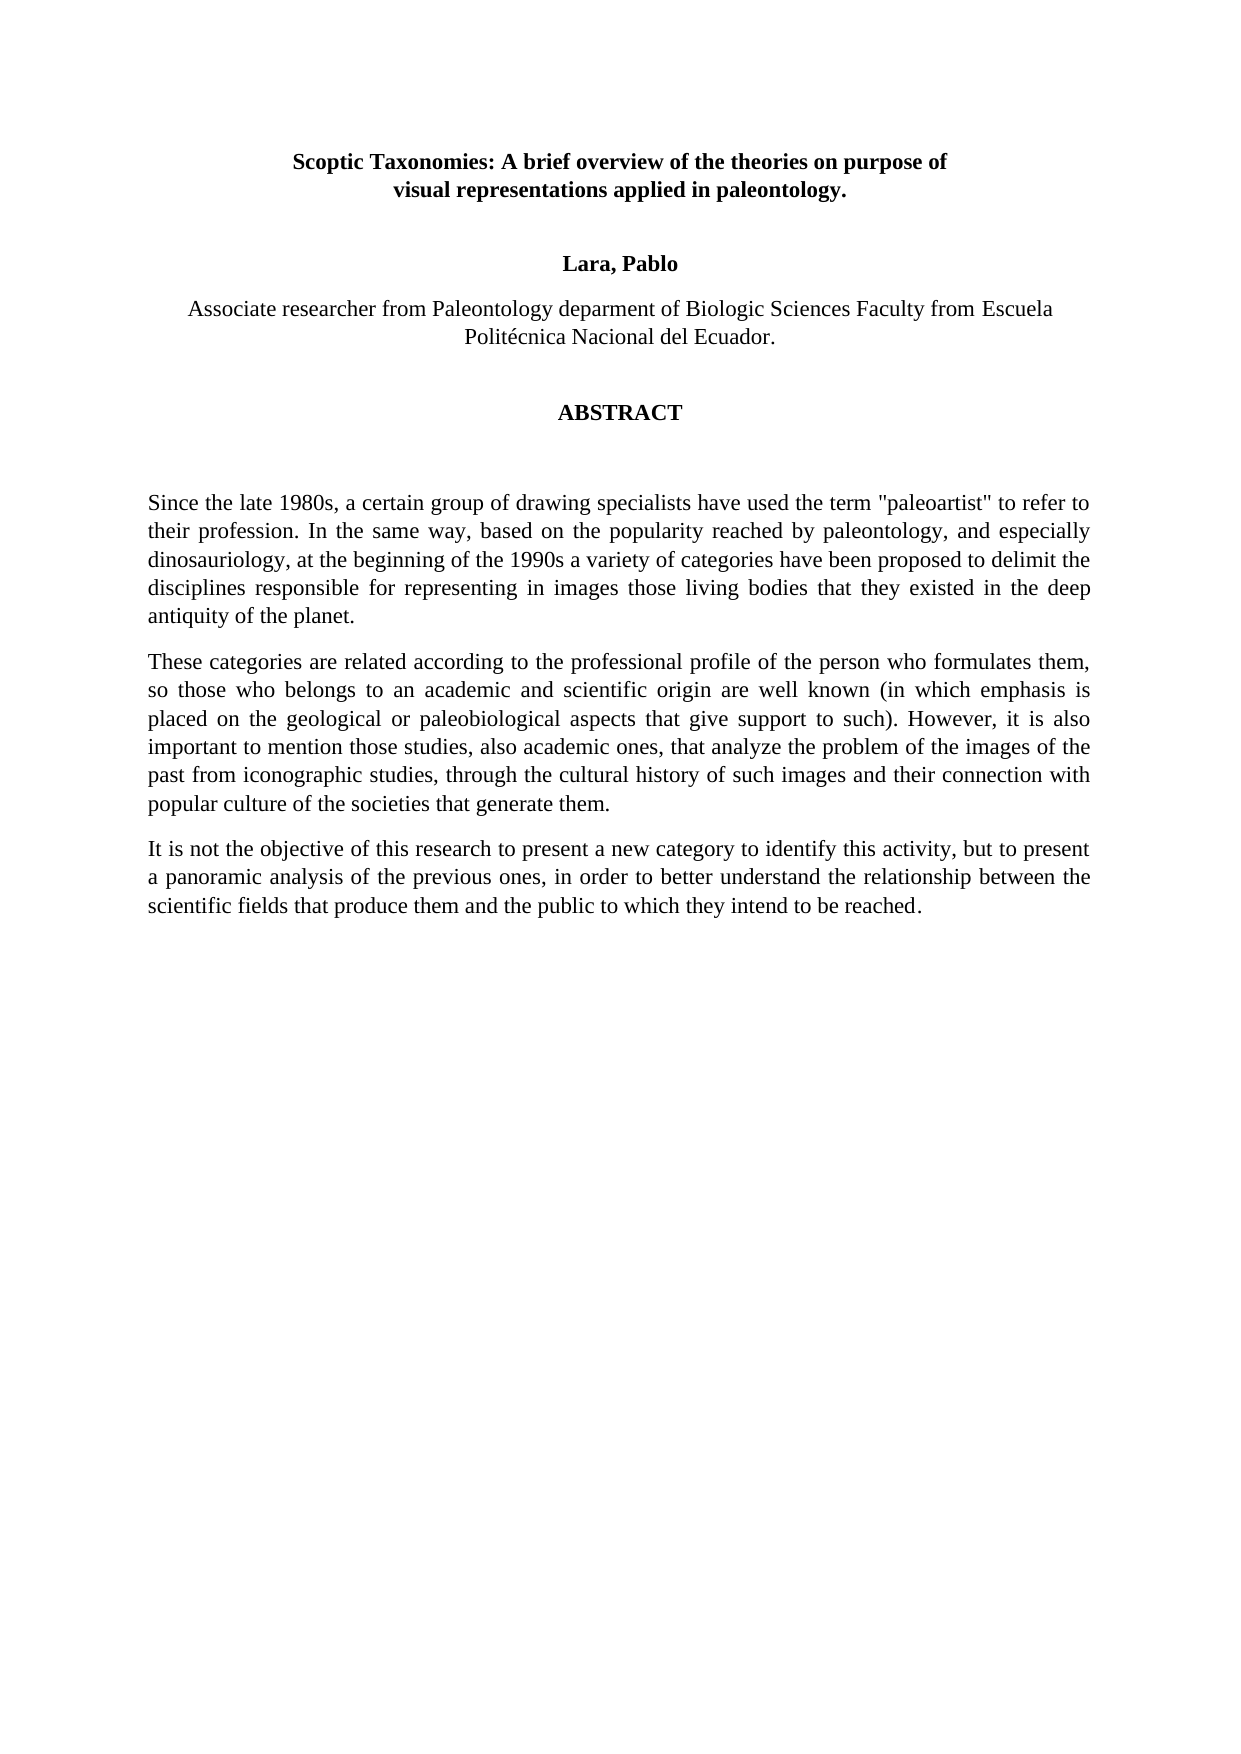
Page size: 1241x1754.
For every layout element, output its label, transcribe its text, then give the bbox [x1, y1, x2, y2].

text ABSTRACT [148, 399, 1092, 425]
text Since the late 1980s, a certain group of drawing specialists have used the term "paleoartist" to refer to their profession. In the same way, based on the popularity reached by paleontology, and especially dinosauriology, at the beginning of the 1990s a variety of categories have been proposed to delimit the disciplines responsible for representing in images those living bodies that they existed in the deep antiquity of the planet. [148, 489, 1092, 629]
text visual representations applied in paleontology. [148, 176, 1092, 202]
text Scoptic Taxonomies: A brief overview of the theories on purpose of [148, 148, 1092, 174]
text It is not the objective of this research to present a new category to identify this activity, but to present a panoramic analysis of the previous ones, in order to better understand the relationship between the scientific fields that produce them and the public to which they intend to be reached. [148, 835, 1092, 918]
text Associate researcher from Paleontology deparment of Biologic Sciences Faculty from Escuela Politécnica Nacional del Ecuador. [148, 295, 1092, 380]
text Lara, Pablo [148, 250, 1092, 276]
text These categories are related according to the professional profile of the person who formulates them, so those who belongs to an academic and scientific origin are well known (in which emphasis is placed on the geological or paleobiological aspects that give support to such). However, it is also important to mention those studies, also academic ones, that analyze the problem of the images of the past from iconographic studies, through the cultural history of such images and their connection with popular culture of the societies that generate them. [148, 648, 1092, 816]
